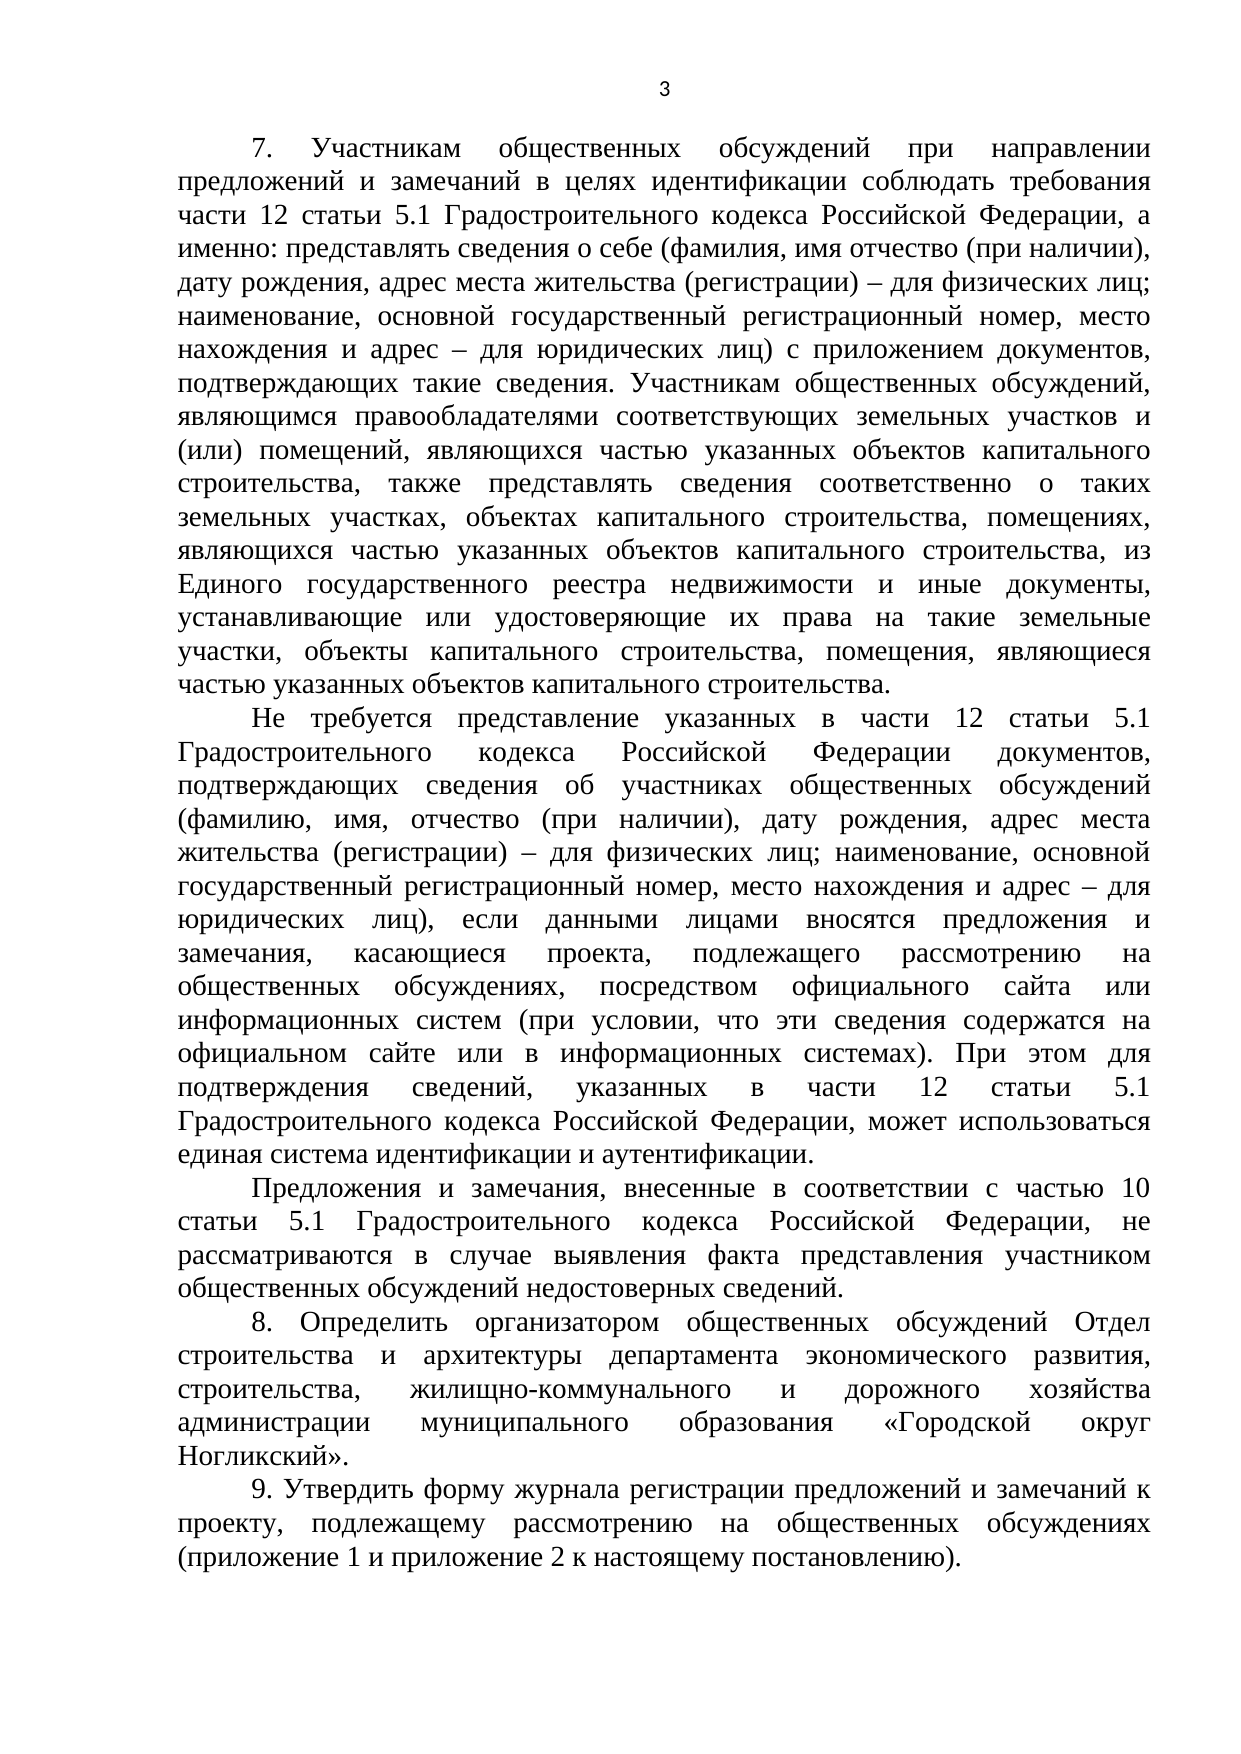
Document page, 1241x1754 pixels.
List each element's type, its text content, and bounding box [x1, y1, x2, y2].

text 9. Утвердить форму журнала регистрации предложений и замечаний к проекту, подлежащему рассмотрению на общественных обсуждениях (приложение 1 и приложение 2 к настоящему постановлению). [177, 1472, 1152, 1572]
text Предложения и замечания, внесенные в соответствии с частью 10 статьи 5.1 Градостроительного кодекса Российской Федерации, не рассматриваются в случае выявления факта представления участником общественных обсуждений недостоверных сведений. [177, 1170, 1152, 1304]
text 8. Определить организатором общественных обсуждений Отдел строительства и архитектуры департамента экономического развития, строительства, жилищно-коммунального и дорожного хозяйства администрации муниципального образования «Городской округ Ногликский». [177, 1304, 1152, 1472]
text 7. Участникам общественных обсуждений при направлении предложений и замечаний в целях идентификации соблюдать требования части 12 статьи 5.1 Градостроительного кодекса Российской Федерации, а именно: представлять сведения о себе (фамилия, имя отчество (при наличии), дату рождения, адрес места жительства (регистрации) – для физических лиц; наименование, основной государственный регистрационный номер, место нахождения и адрес – для юридических лиц) с приложением документов, подтверждающих такие сведения. Участникам общественных обсуждений, являющимся правообладателями соответствующих земельных участков и (или) помещений, являющихся частью указанных объектов капитального строительства, также представлять сведения соответственно о таких земельных участках, объектах капитального строительства, помещениях, являющихся частью указанных объектов капитального строительства, из Единого государственного реестра недвижимости и иные документы, устанавливающие или удостоверяющие их права на такие земельные участки, объекты капитального строительства, помещения, являющиеся частью указанных объектов капитального строительства. [177, 130, 1152, 700]
text Не требуется представление указанных в части 12 статьи 5.1 Градостроительного кодекса Российской Федерации документов, подтверждающих сведения об участниках общественных обсуждений (фамилию, имя, отчество (при наличии), дату рождения, адрес места жительства (регистрации) – для физических лиц; наименование, основной государственный регистрационный номер, место нахождения и адрес – для юридических лиц), если данными лицами вносятся предложения и замечания, касающиеся проекта, подлежащего рассмотрению на общественных обсуждениях, посредством официального сайта или информационных систем (при условии, что эти сведения содержатся на официальном сайте или в информационных системах). При этом для подтверждения сведений, указанных в части 12 статьи 5.1 Градостроительного кодекса Российской Федерации, может использоваться единая система идентификации и аутентификации. [177, 700, 1152, 1170]
